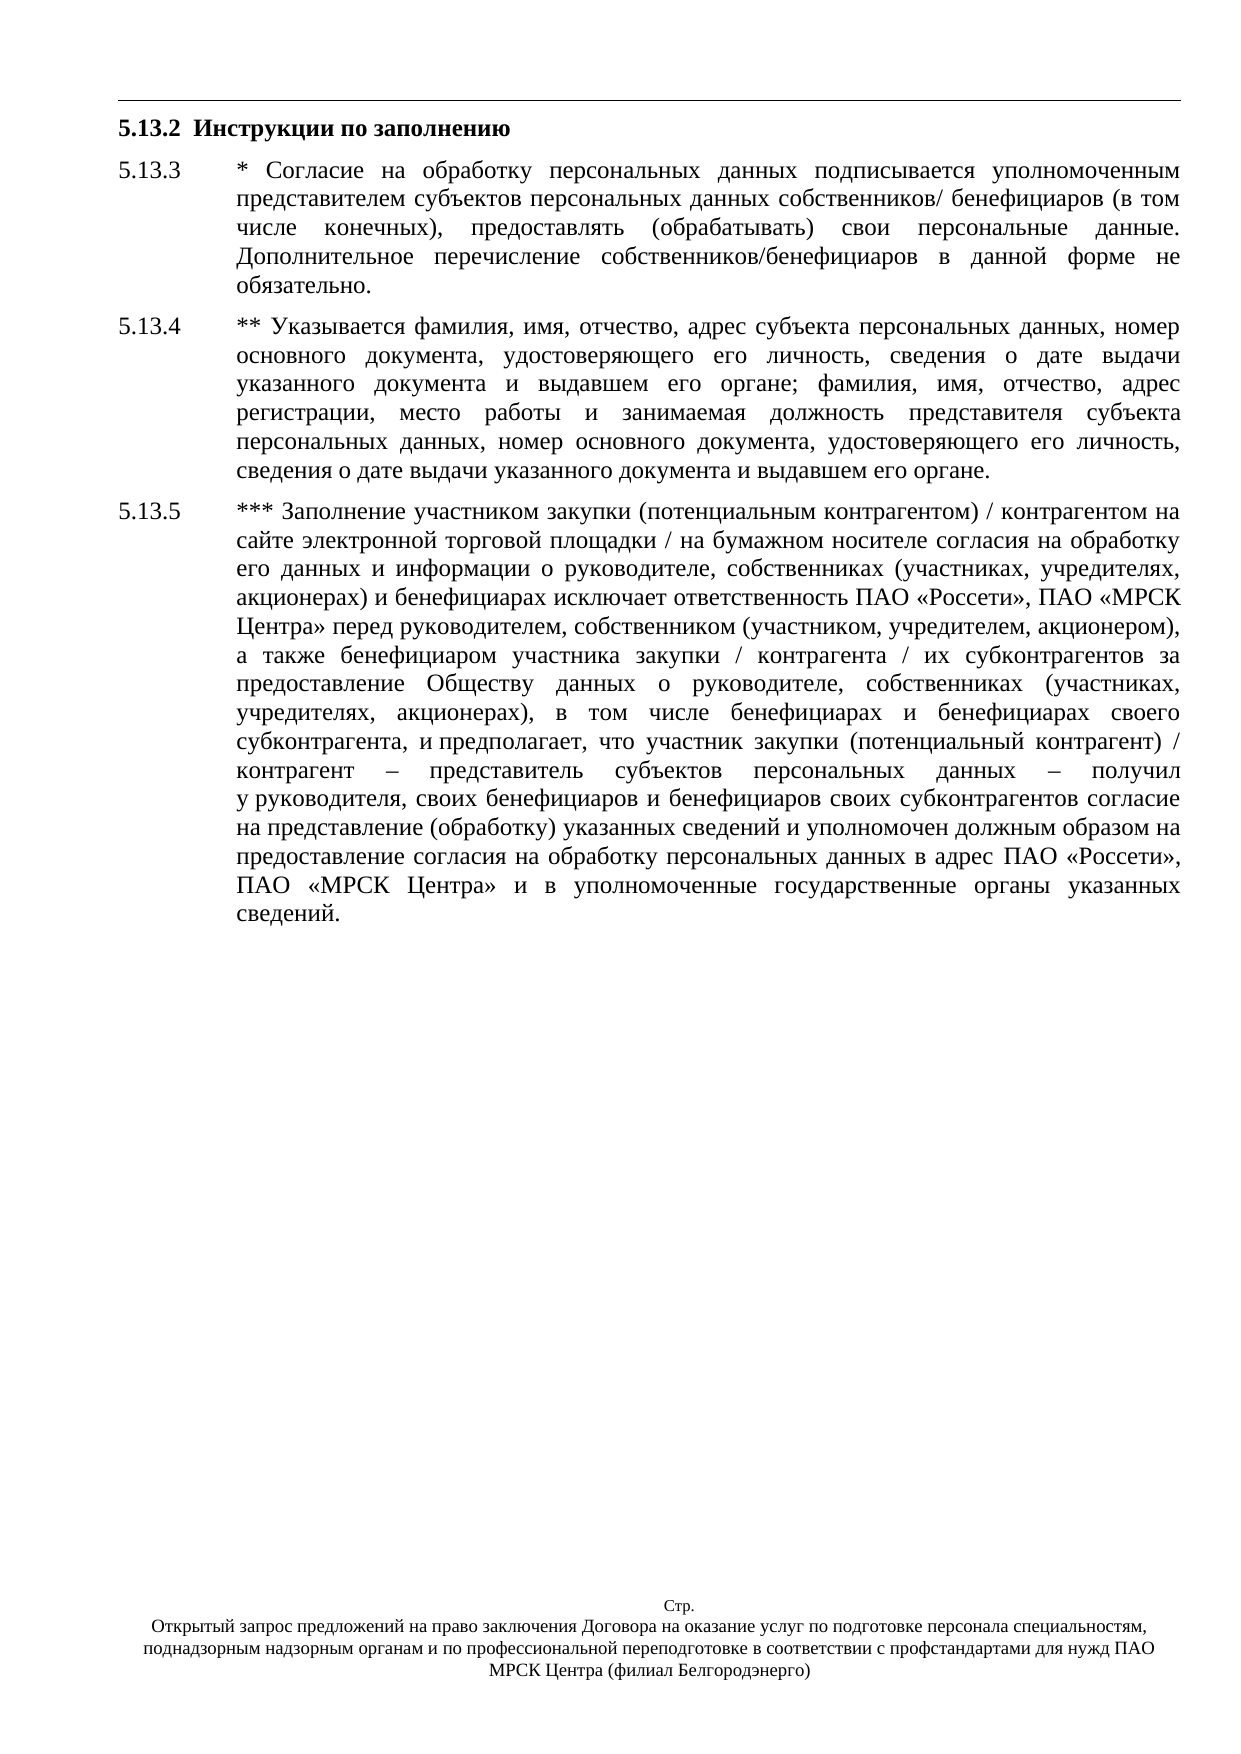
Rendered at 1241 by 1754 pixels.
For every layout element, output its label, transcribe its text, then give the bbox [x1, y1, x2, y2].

subtitle ** Указывается фамилия, имя, отчество, адрес субъекта персональных данных, номер основного документа, удостоверяющего его личность, сведения о дате выдачи указанного документа и выдавшем его органе; фамилия, имя, отчество, адрес регистрации, место работы и занимаемая должность представителя субъекта персональных данных, номер основного документа, удостоверяющего его личность, сведения о дате выдачи указанного документа и выдавшем его органе. [118, 311, 1181, 483]
subtitle *** Заполнение участником закупки (потенциальным контрагентом) / контрагентом на сайте электронной торговой площадки / на бумажном носителе согласия на обработку его данных и информации о руководителе, собственниках (участниках, учредителях, акционерах) и бенефициарах исключает ответственность ПАО «Россети», ПАО «МРСК Центра» перед руководителем, собственником (участником, учредителем, акционером), а также бенефициаром участника закупки / контрагента / их субконтрагентов за предоставление Обществу данных о руководителе, собственниках (участниках, учредителях, акционерах), в том числе бенефициарах и бенефициарах своего субконтрагента, и предполагает, что участник закупки (потенциальный контрагент) / контрагент – представитель субъектов персональных данных – получил у руководителя, своих бенефициаров и бенефициаров своих субконтрагентов согласие на представление (обработку) указанных сведений и уполномочен должным образом на предоставление согласия на обработку персональных данных в адрес ПАО «Россети», ПАО «МРСК Центра» и в уполномоченные государственные органы указанных сведений. [118, 496, 1181, 927]
subtitle Инструкции по заполнению [118, 113, 1181, 142]
subtitle * Согласие на обработку персональных данных подписывается уполномоченным представителем субъектов персональных данных собственников/ бенефициаров (в том числе конечных), предоставлять (обрабатывать) свои персональные данные. Дополнительное перечисление собственников/бенефициаров в данной форме не обязательно. [118, 155, 1181, 298]
